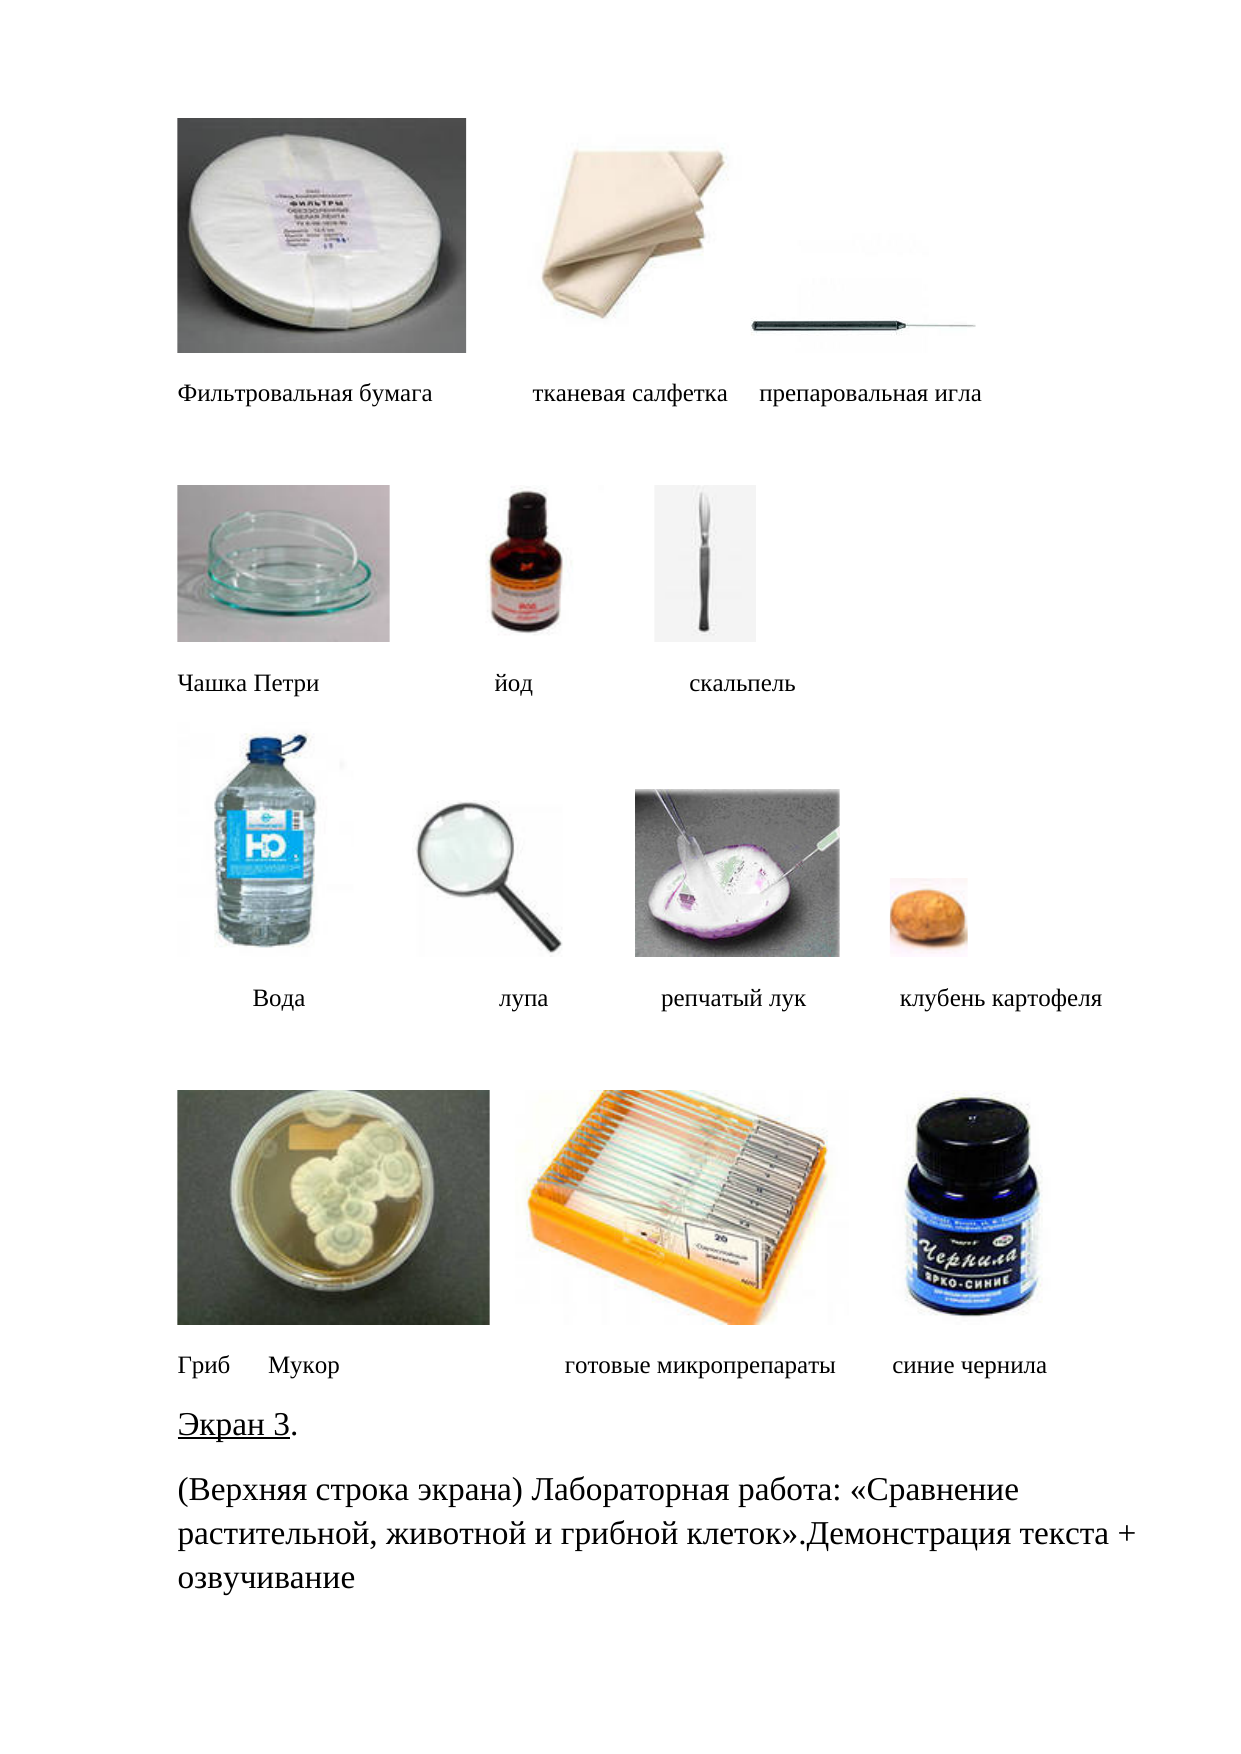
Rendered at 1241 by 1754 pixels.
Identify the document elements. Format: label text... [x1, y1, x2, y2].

text Чашка Петри йод скальпель [177, 668, 1152, 697]
picture [177, 1090, 490, 1325]
text Фильтровальная бумага тканевая салфетка препаровальная игла [177, 378, 1152, 406]
picture [855, 1090, 1090, 1325]
picture [177, 722, 354, 957]
text (Верхняя строка экрана) Лабораторная работа: «Сравнение растительной, животной и грибной клеток».Демонстрация текста + озвучивание [177, 1469, 1152, 1595]
picture [889, 878, 968, 957]
picture [654, 485, 756, 642]
picture [412, 800, 569, 957]
picture [177, 118, 467, 353]
text Гриб Мукор готовые микропрепараты синие чернила [177, 1350, 1152, 1379]
picture [448, 485, 605, 642]
picture [516, 118, 976, 353]
picture [635, 789, 840, 957]
picture [514, 1090, 849, 1325]
text Вода лупа репчатый лук клубень картофеля [177, 983, 1152, 1012]
picture [177, 485, 390, 642]
text Экран 3. [177, 1404, 1152, 1442]
